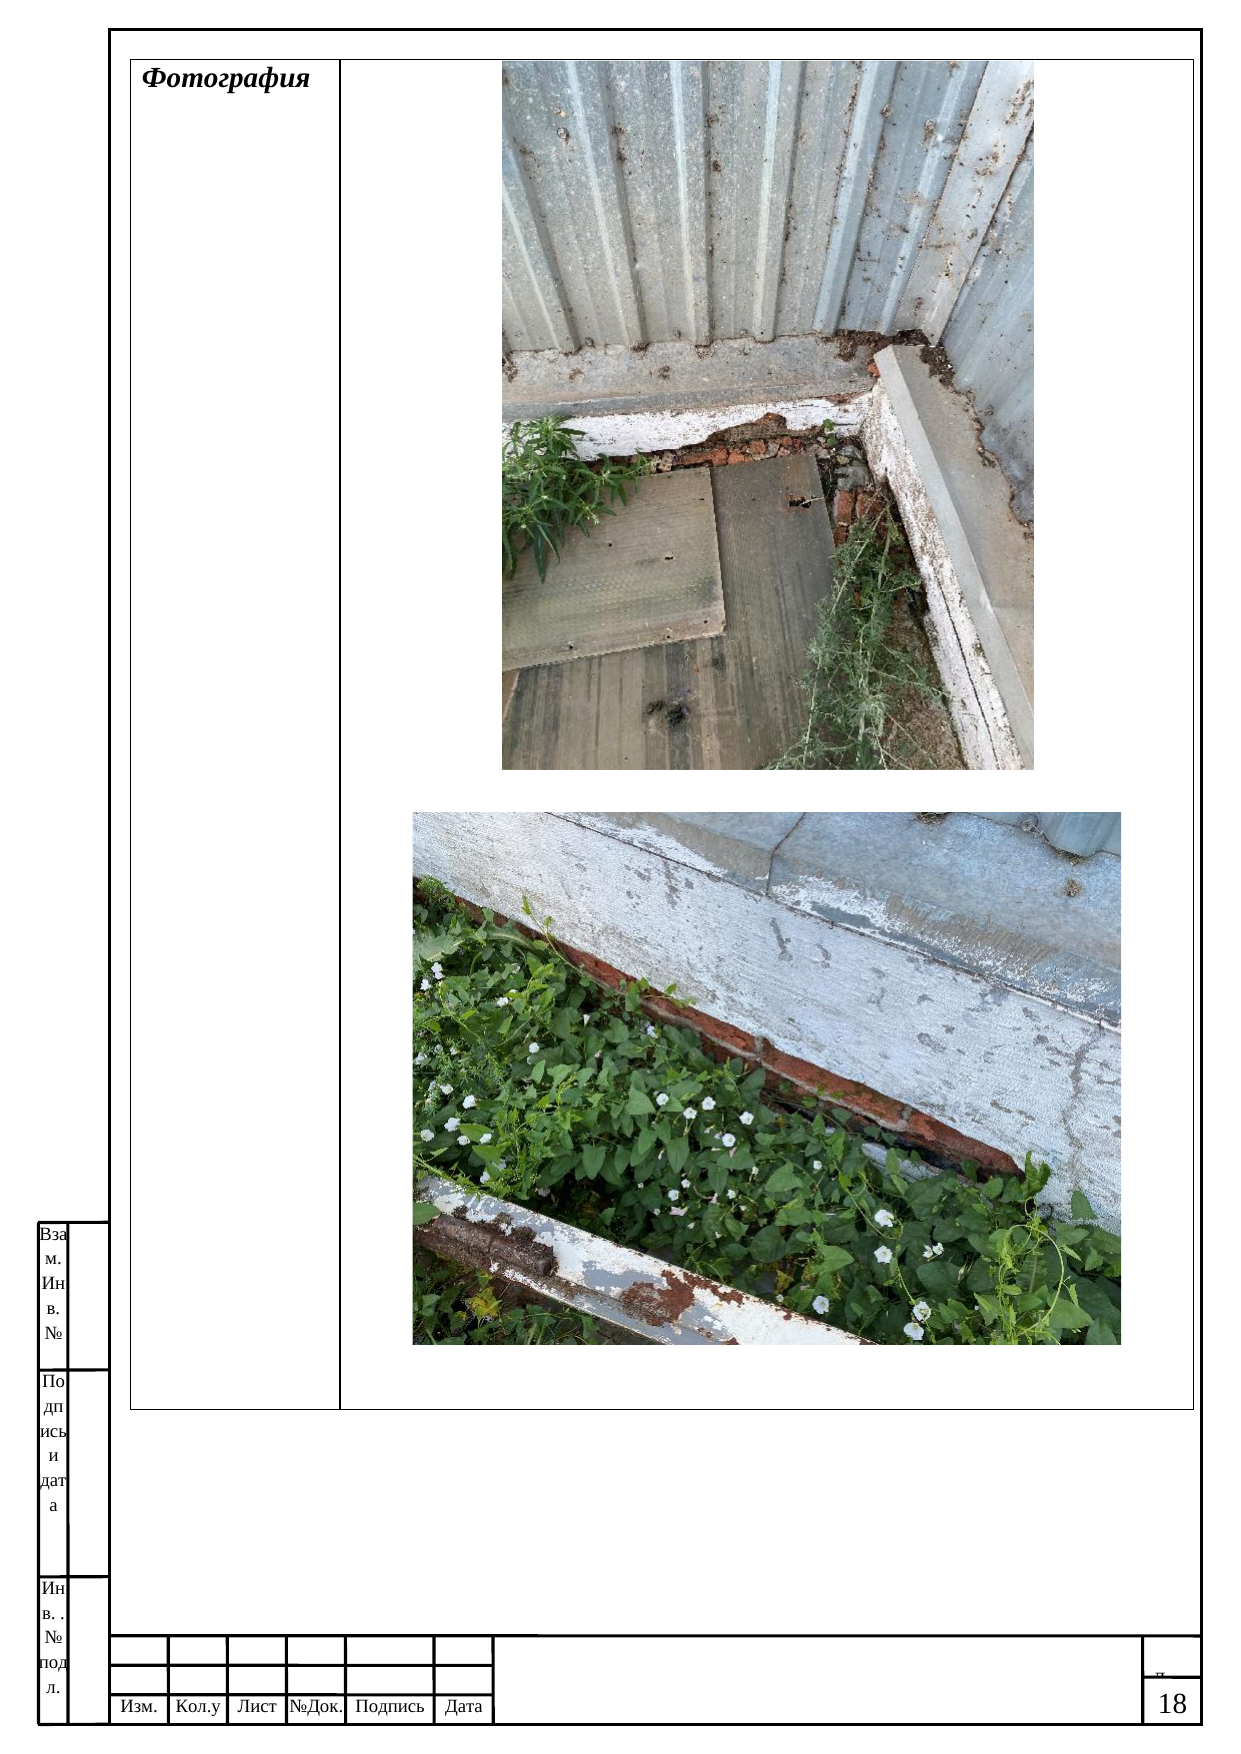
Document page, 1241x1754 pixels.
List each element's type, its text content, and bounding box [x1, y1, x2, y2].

picture [412, 812, 1122, 1345]
table_cell Фотография [131, 60, 339, 1409]
table_cell [341, 60, 1193, 1409]
picture [502, 61, 1034, 769]
